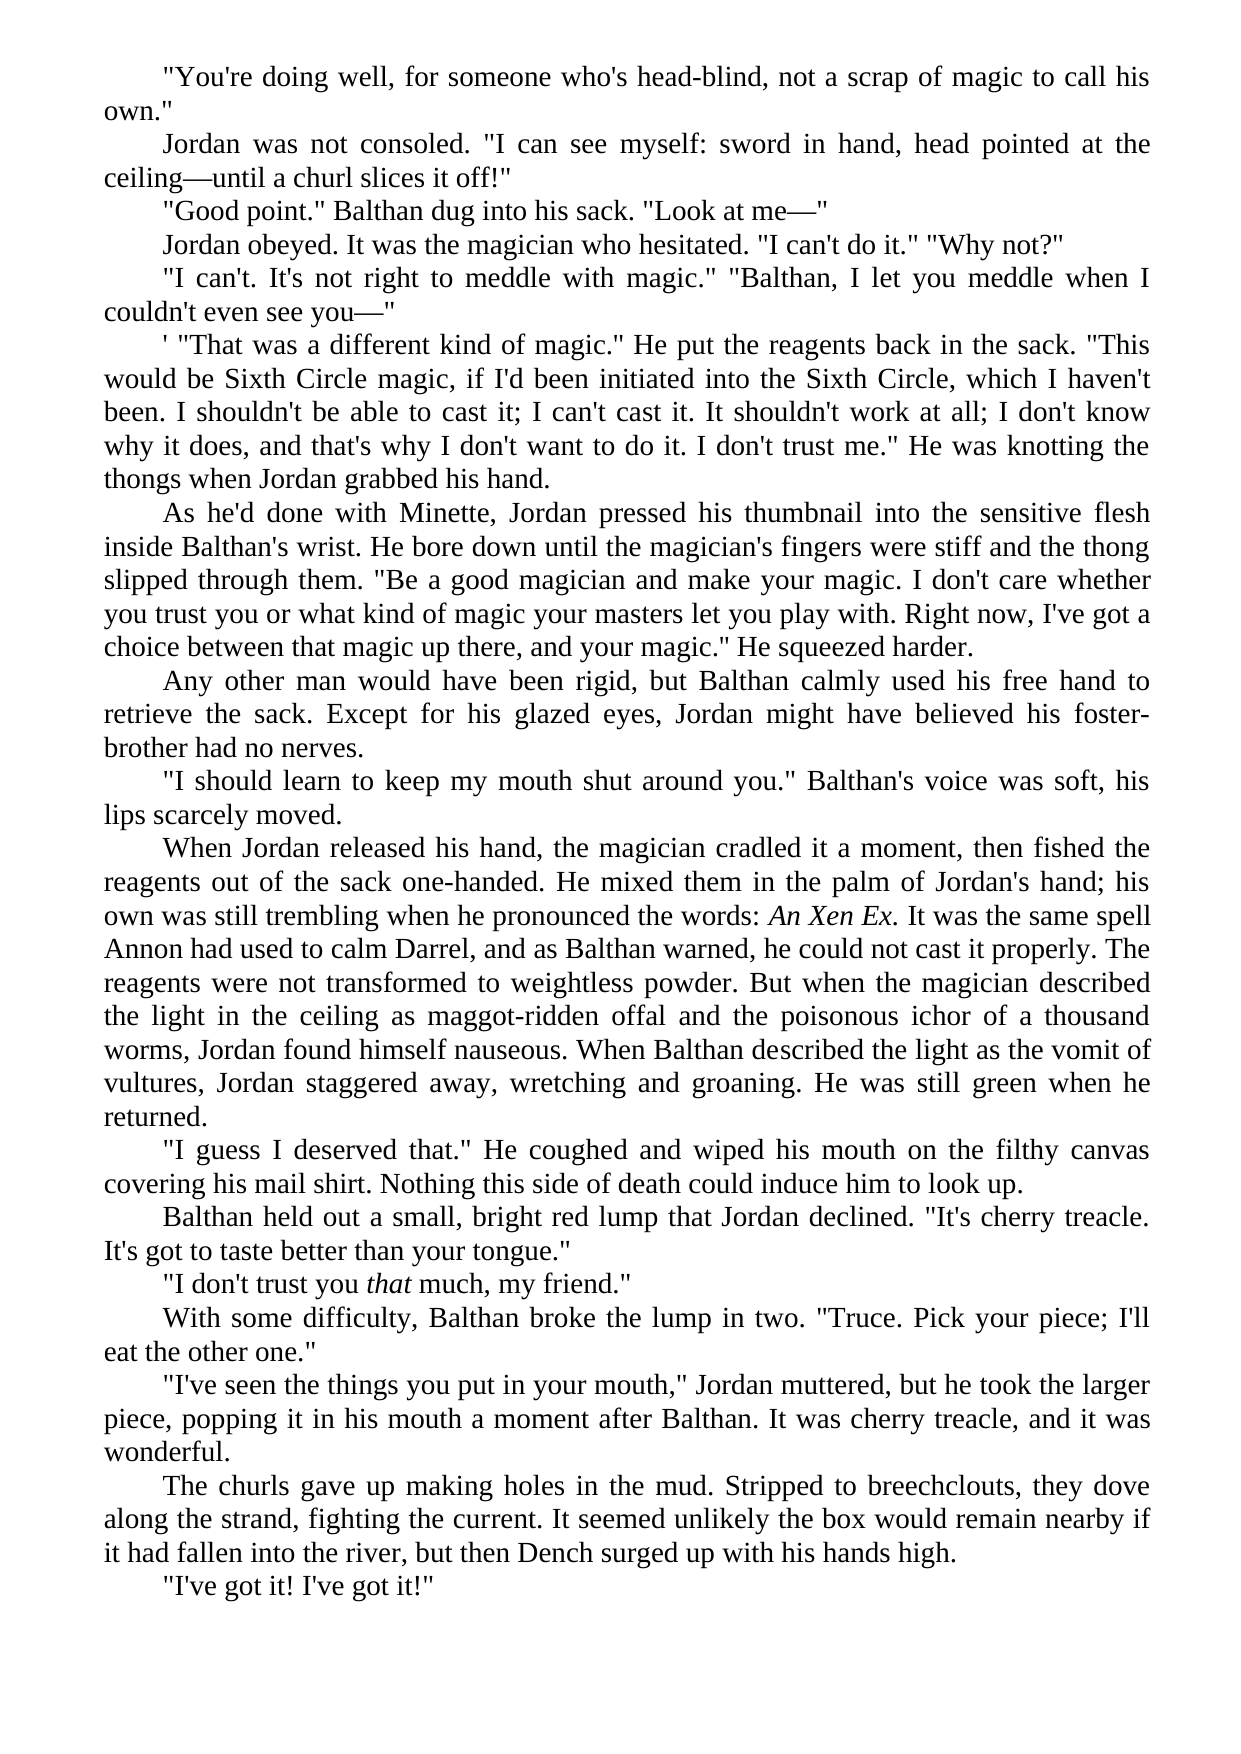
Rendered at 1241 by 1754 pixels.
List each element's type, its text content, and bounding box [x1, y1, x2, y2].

text "You're doing well, for someone who's head-blind, not a scrap of magic to call his own." [103, 59, 1152, 126]
text ' "That was a different kind of magic.'' He put the reagents back in the sack. "This would be Sixth Circle magic, if I'd been initiated into the Sixth Circle, which I haven't been. I shouldn't be able to cast it; I can't cast it. It shouldn't work at all; I don't know why it does, and that's why I don't want to do it. I don't trust me." He was knotting the thongs when Jordan grabbed his hand. [103, 327, 1152, 495]
text "I've seen the things you put in your mouth," Jordan muttered, but he took the larger piece, popping it in his mouth a moment after Balthan. It was cherry treacle, and it was wonderful. [103, 1367, 1152, 1468]
text "I don't trust you that much, my friend." [103, 1267, 1152, 1300]
text The churls gave up making holes in the mud. Stripped to breechclouts, they dove along the strand, fighting the current. It seemed unlikely the box would remain nearby if it had fallen into the river, but then Dench surged up with his hands high. [103, 1468, 1152, 1568]
text Jordan obeyed. It was the magician who hesitated. "I can't do it." "Why not?" [103, 227, 1152, 260]
text With some difficulty, Balthan broke the lump in two. "Truce. Pick your piece; I'll eat the other one." [103, 1300, 1152, 1367]
text "Good point." Balthan dug into his sack. "Look at me—" [103, 193, 1152, 227]
text "I guess I deserved that." He coughed and wiped his mouth on the filthy canvas covering his mail shirt. Nothing this side of death could induce him to look up. [103, 1132, 1152, 1199]
text "I can't. It's not right to meddle with magic." "Balthan, I let you meddle when I couldn't even see you—" [103, 260, 1152, 327]
text Jordan was not consoled. "I can see myself: sword in hand, head pointed at the ceiling—until a churl slices it off!" [103, 126, 1152, 193]
text When Jordan released his hand, the magician cradled it a moment, then fished the reagents out of the sack one-handed. He mixed them in the palm of Jordan's hand; his own was still trembling when he pronounced the words: An Xen Ex. It was the same spell Annon had used to calm Darrel, and as Balthan warned, he could not cast it properly. The reagents were not transformed to weightless powder. But when the magician described the light in the ceiling as maggot-ridden offal and the poisonous ichor of a thousand worms, Jordan found himself nauseous. When Balthan described the light as the vomit of vultures, Jordan staggered away, wretching and groaning. He was still green when he returned. [103, 831, 1152, 1132]
text As he'd done with Minette, Jordan pressed his thumbnail into the sensitive flesh inside Balthan's wrist. He bore down until the magician's fingers were stiff and the thong slipped through them. "Be a good magician and make your magic. I don't care whether you trust you or what kind of magic your masters let you play with. Right now, I've got a choice between that magic up there, and your magic.'' He squeezed harder. [103, 495, 1152, 663]
text "I've got it! I've got it!" [103, 1568, 1152, 1602]
text "I should learn to keep my mouth shut around you." Balthan's voice was soft, his lips scarcely moved. [103, 763, 1152, 831]
text Any other man would have been rigid, but Balthan calmly used his free hand to retrieve the sack. Except for his glazed eyes, Jordan might have believed his foster-brother had no nerves. [103, 663, 1152, 763]
text Balthan held out a small, bright red lump that Jordan declined. "It's cherry treacle. It's got to taste better than your tongue." [103, 1199, 1152, 1267]
